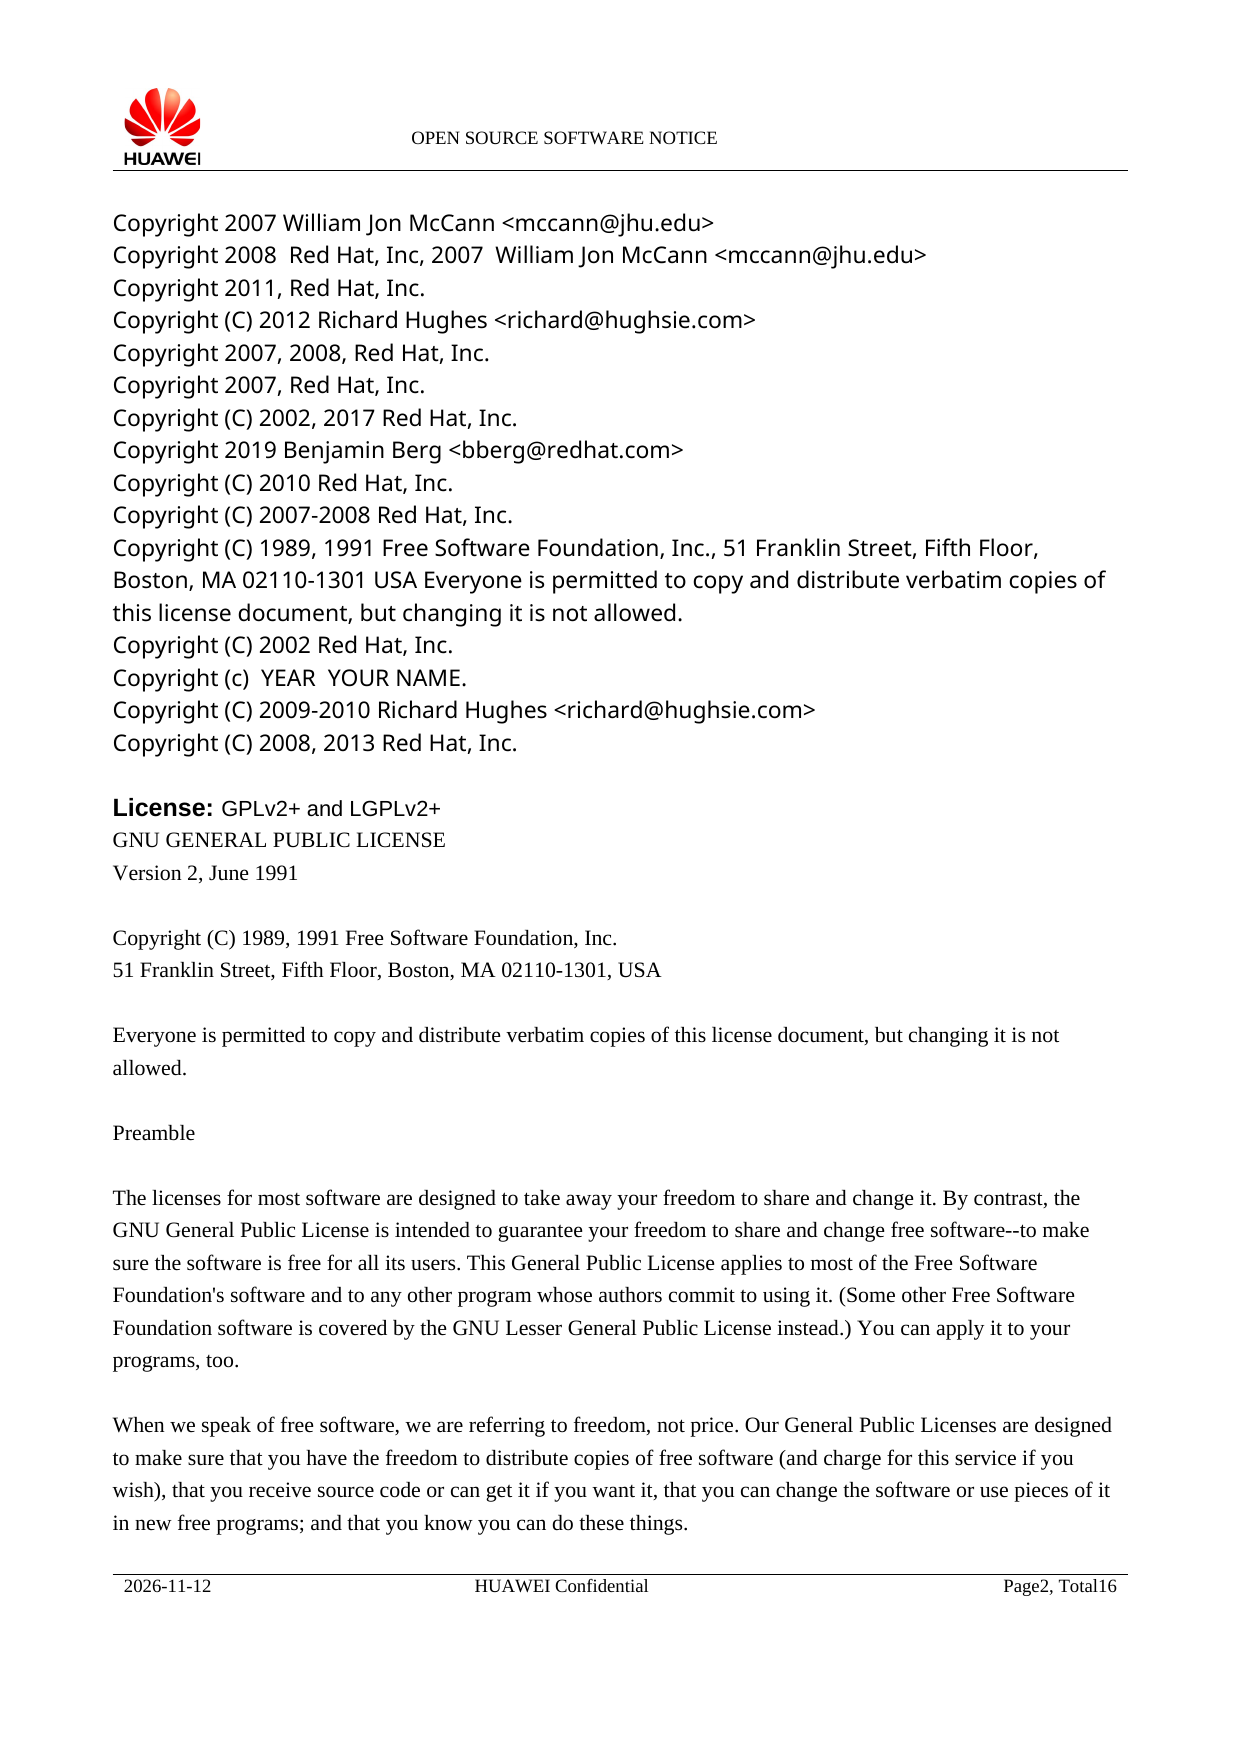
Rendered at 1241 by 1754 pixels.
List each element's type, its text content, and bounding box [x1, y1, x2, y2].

text License: GPLv2+ and LGPLv2+ [112, 791, 1128, 824]
picture [124, 88, 201, 165]
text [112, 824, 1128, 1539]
